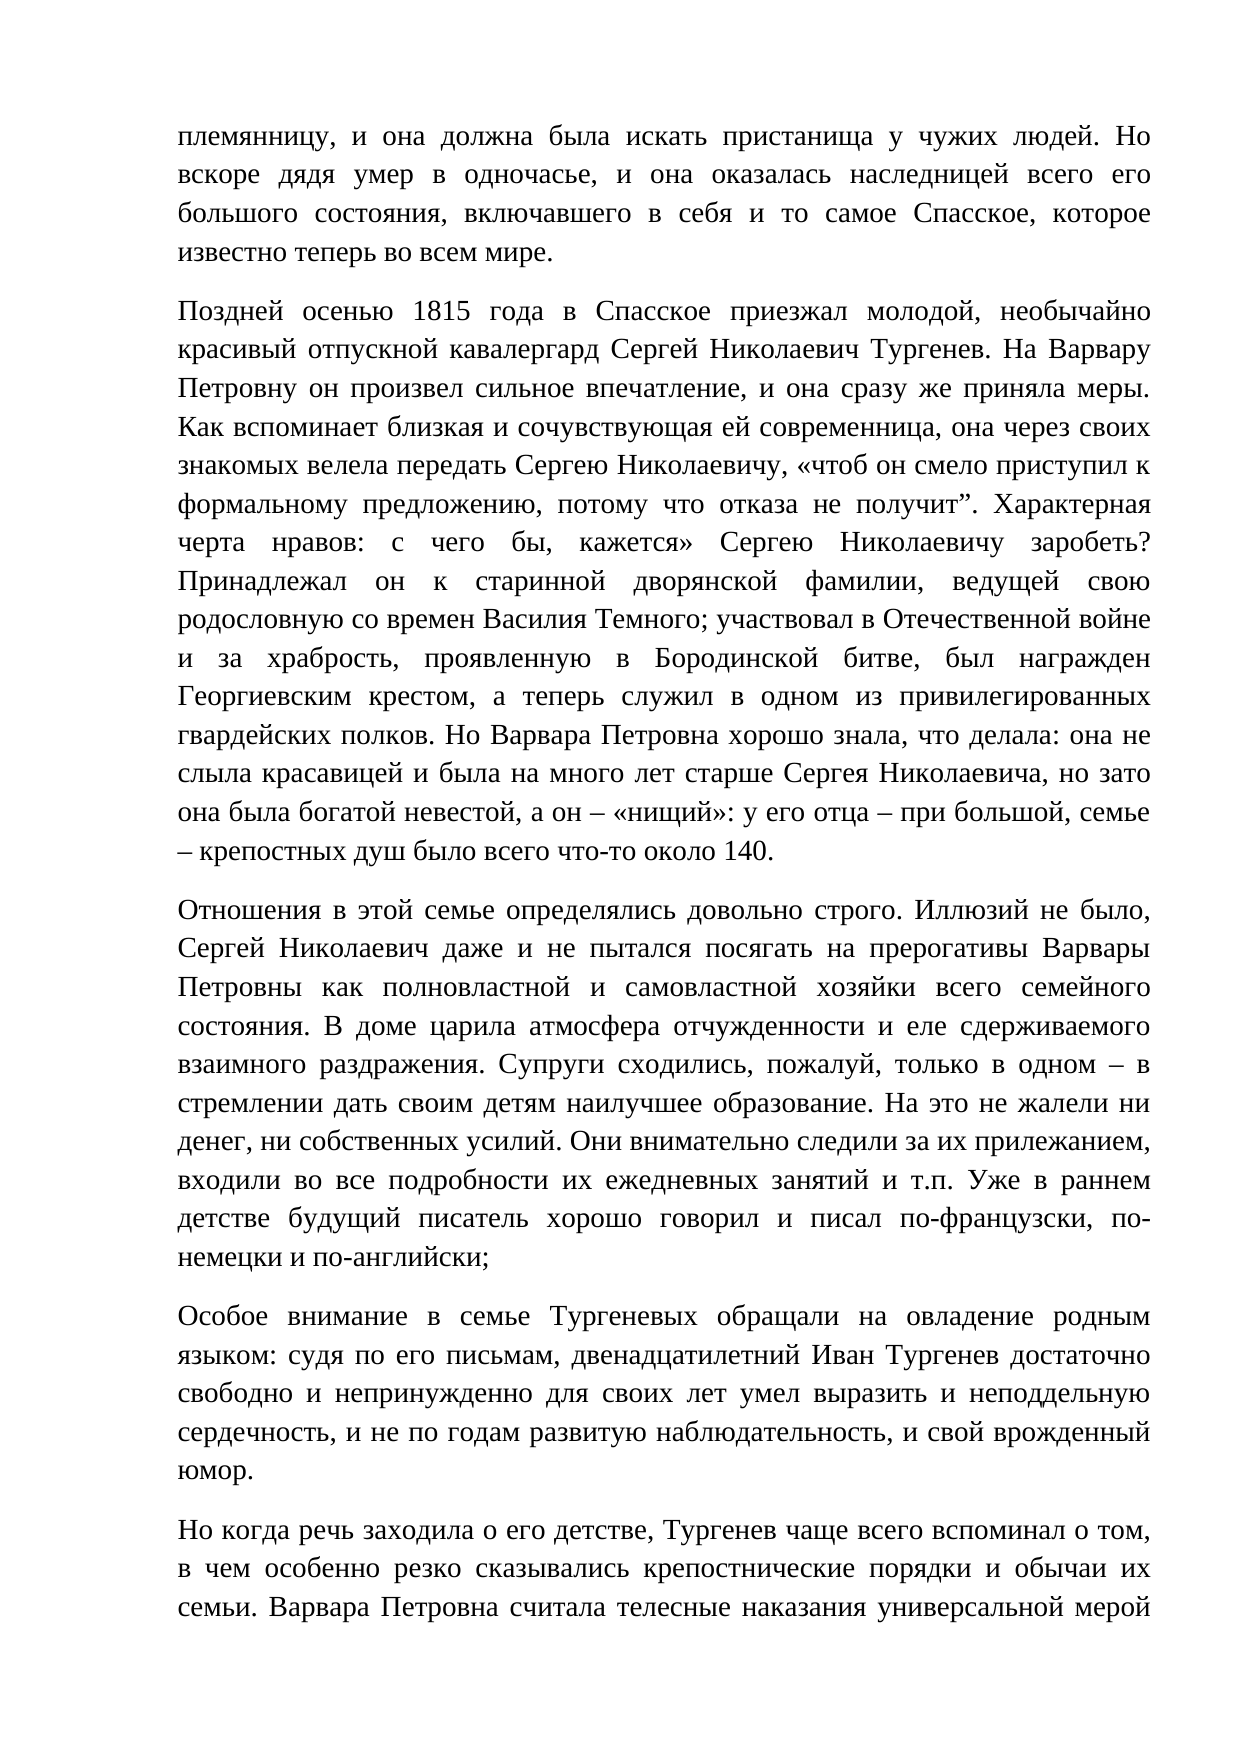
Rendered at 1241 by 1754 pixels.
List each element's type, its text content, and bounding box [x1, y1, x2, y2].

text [177, 1512, 1152, 1622]
text Отношения в этой семье определялись довольно строго. Иллюзий не было, Сергей Николаевич даже и не пытался посягать на прерогативы Варвары Петровны как полновластной и самовластной хозяйки всего семейного состояния. В доме царила атмосфера отчужденности и еле сдерживаемого взаимного раздражения. Супруги сходились, пожалуй, только в одном – в стремлении дать своим детям наилучшее образование. На это не жалели ни денег, ни собственных усилий. Они внимательно следили за их прилежанием, входили во все подробности их ежедневных занятий и т.п. Уже в раннем детстве будущий писатель хорошо говорил и писал по-французски, по-немецки и по-английски; [177, 892, 1152, 1272]
text Особое внимание в семье Тургеневых обращали на овладение родным языком: судя по его письмам, двенадцатилетний Иван Тургенев достаточно свободно и непринужденно для своих лет умел выразить и неподдельную сердечность, и не по годам развитую наблюдательность, и свой врожденный юмор. [177, 1298, 1152, 1486]
text Поздней осенью 1815 года в Спасское приезжал молодой, необычайно красивый отпускной кавалергард Сергей Николаевич Тургенев. На Варвару Петровну он произвел сильное впечатление, и она сразу же приняла меры. Как вспоминает близкая и сочувствующая ей современница, она через своих знакомых велела передать Сергею Николаевичу, «чтоб он смело приступил к формальному предложению, потому что отказа не получит”. Характерная черта нравов: с чего бы, кажется» Сергею Николаевичу заробеть? Принадлежал он к старинной дворянской фамилии, ведущей свою родословную со времен Василия Темного; участвовал в Отечественной войне и за храбрость, проявленную в Бородинской битве, был награжден Георгиевским крестом, а теперь служил в одном из привилегированных гвардейских полков. Но Варвара Петровна хорошо знала, что делала: она не слыла красавицей и была на много лет старше Сергея Николаевича, но зато она была богатой невестой, а он – «нищий»: у его отца – при большой, семье – крепостных душ было всего что-то около 140. [177, 293, 1152, 866]
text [177, 118, 1152, 267]
